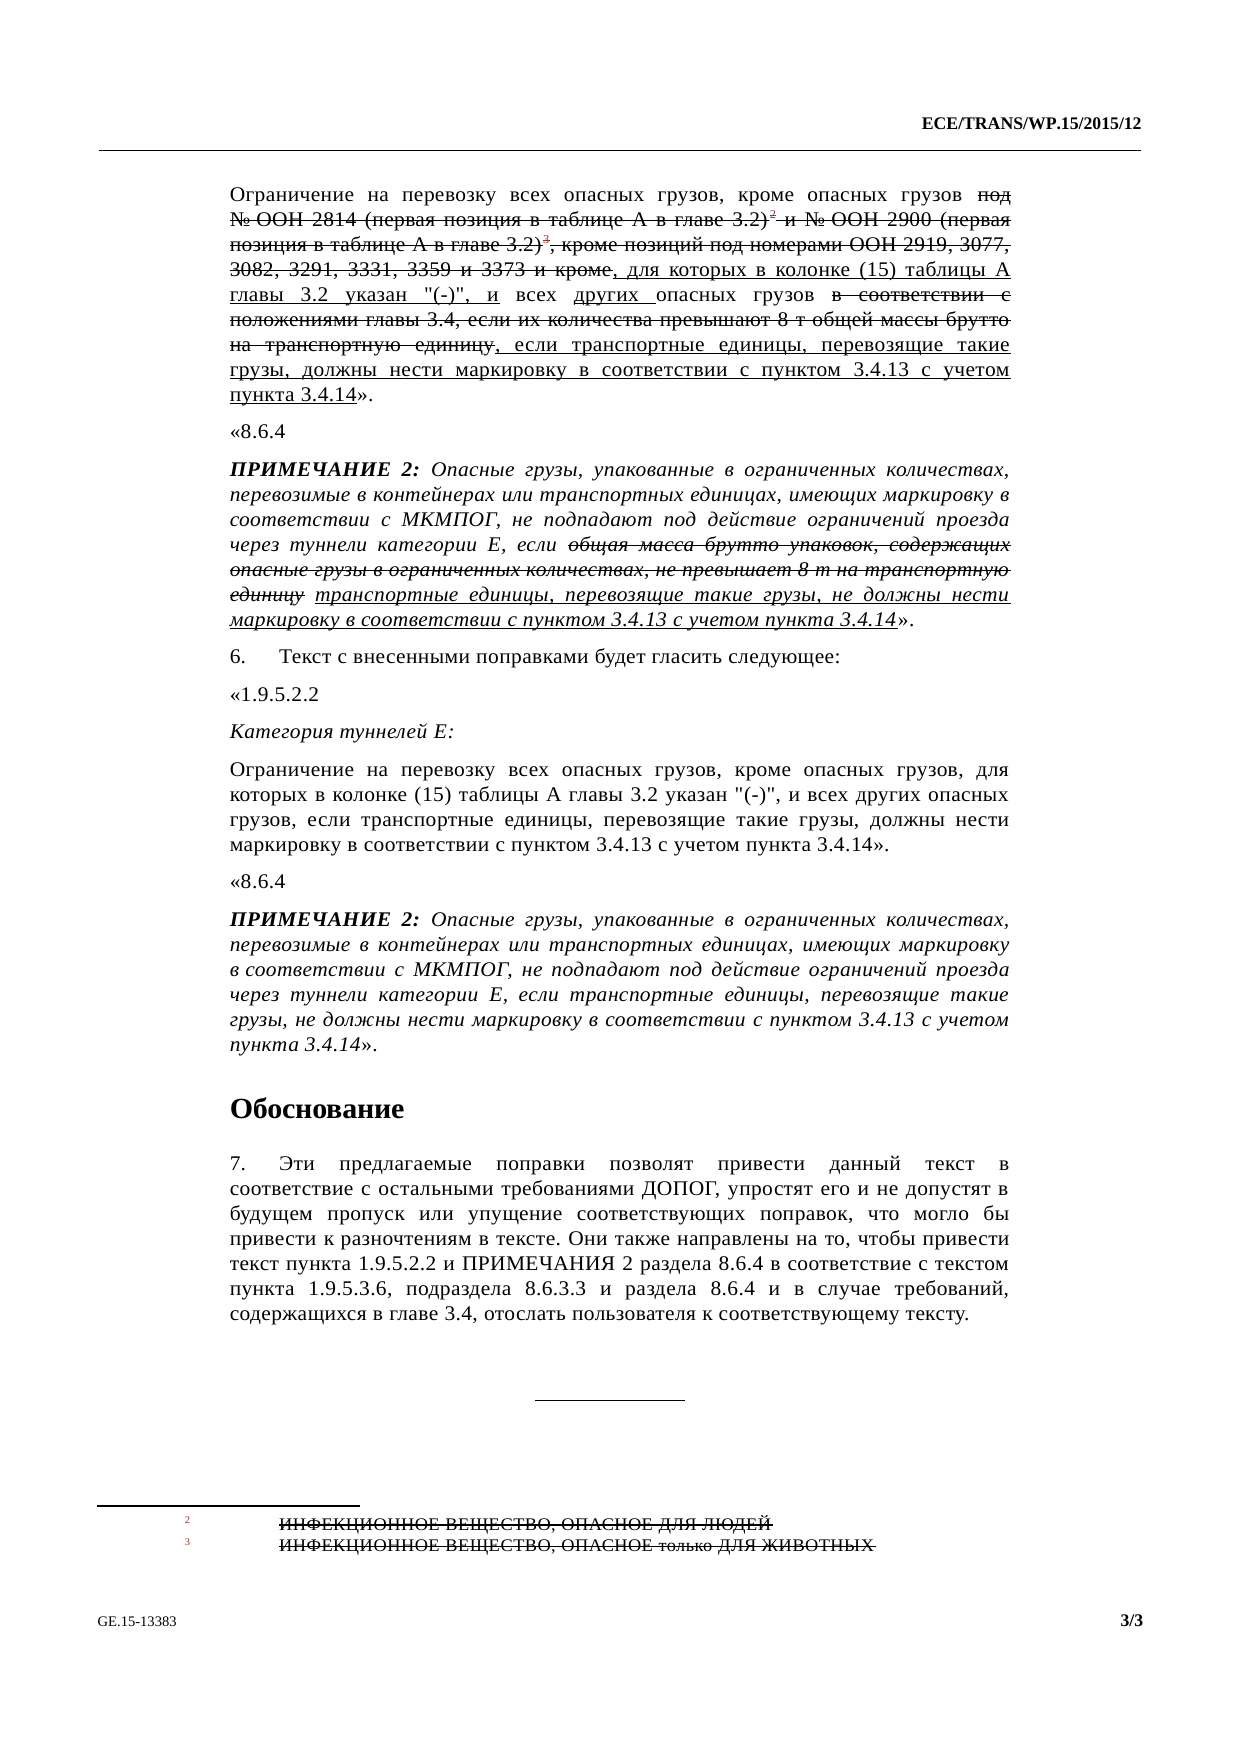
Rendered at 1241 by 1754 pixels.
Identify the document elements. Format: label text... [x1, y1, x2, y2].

text ПРИМЕЧАНИЕ 2: Опасные грузы, упакованные в ограниченных количествах, перевозимые в контейнерах или транспортных единицах, имеющих маркировку в соответствии с МКМПОГ, не подпадают под действие ограничений проезда через туннели категории Е, если общая масса брутто упаковок, содержащих опасные грузы в ограниченных количествах, не превышает 8 т на транспортную единицу транспортные единицы, перевозящие такие грузы, не должны нести маркировку в соответствии с пунктом 3.4.13 с учетом пункта 3.4.14». [229, 456, 1011, 570]
text 6. Текст с внесенными поправками будет гласить следующее: [229, 644, 1011, 669]
text Ограничение на перевозку всех опасных грузов, кроме опасных грузов под № ООН 2814 (первая позиция в таблице А в главе 3.2) и № ООН 2900 (первая позиция в таблице А в главе 3.2), кроме позиций под номерами ООН 2919, 3077, 3082, 3291, 3331, 3359 и 3373 и кроме, для которых в колонке (15) таблицы А главы 3.2 указан "(-)", и всех других опасных грузов в соответствии с положениями главы 3.4, если их количества превышают 8 т общей массы брутто на транспортную единицу, если транспортные единицы, перевозящие такие грузы, должны нести маркировку в соответствии с пунктом 3.4.13 с учетом пункта 3.4.14». [229, 321, 1011, 378]
text Ограничение на перевозку всех опасных грузов, кроме опасных грузов под № ООН 2814 (первая позиция в таблице А в главе 3.2) и № ООН 2900 (первая позиция в таблице А в главе 3.2), кроме позиций под номерами ООН 2919, 3077, 3082, 3291, 3331, 3359 и 3373 и кроме, для которых в колонке (15) таблицы А главы 3.2 указан "(-)", и всех других опасных грузов в соответствии с положениями главы 3.4, если их количества превышают 8 т общей массы брутто на транспортную единицу, если транспортные единицы, перевозящие такие грузы, должны нести маркировку в соответствии с пунктом 3.4.13 с учетом пункта 3.4.14». [229, 181, 1011, 320]
text ПРИМЕЧАНИЕ 2: Опасные грузы, упакованные в ограниченных количествах, перевозимые в контейнерах или транспортных единицах, имеющих маркировку в соответствии с МКМПОГ, не подпадают под действие ограничений проезда через туннели категории Е, если транспортные единицы, перевозящие такие грузы, не должны нести маркировку в соответствии с пунктом 3.4.13 с учетом пункта 3.4.14». [229, 906, 1011, 1056]
text Ограничение на перевозку всех опасных грузов, кроме опасных грузов, для которых в колонке (15) таблицы А главы 3.2 указан "(-)", и всех других опасных грузов, если транспортные единицы, перевозящие такие грузы, должны нести маркировку в соответствии с пунктом 3.4.13 с учетом пункта 3.4.14». [229, 756, 1011, 856]
text 7. Эти предлагаемые поправки позволят привести данный текст в соответствие с остальными требованиями ДОПОГ, упростят его и не допустят в будущем пропуск или упущение соответствующих поправок, что могло бы привести к разночтениям в тексте. Они также направлены на то, чтобы привести текст пункта 1.9.5.2.2 и ПРИМЕЧАНИЯ 2 раздела 8.6.4 в соответствие с текстом пункта 1.9.5.3.6, подраздела 8.6.3.3 и раздела 8.6.4 и в случае требований, содержащихся в главе 3.4, отослать пользователя к соответствующему тексту. [229, 1150, 1011, 1325]
text «1.9.5.2.2 [229, 681, 1011, 706]
text ПРИМЕЧАНИЕ 2: Опасные грузы, упакованные в ограниченных количествах, перевозимые в контейнерах или транспортных единицах, имеющих маркировку в соответствии с МКМПОГ, не подпадают под действие ограничений проезда через туннели категории Е, если общая масса брутто упаковок, содержащих опасные грузы в ограниченных количествах, не превышает 8 т на транспортную единицу транспортные единицы, перевозящие такие грузы, не должны нести маркировку в соответствии с пунктом 3.4.13 с учетом пункта 3.4.14». [229, 571, 1011, 631]
text Категория туннелей E: [229, 719, 1011, 744]
text Обоснование [97, 1094, 1011, 1125]
text «8.6.4 [229, 869, 1011, 894]
text «8.6.4 [229, 419, 1011, 444]
